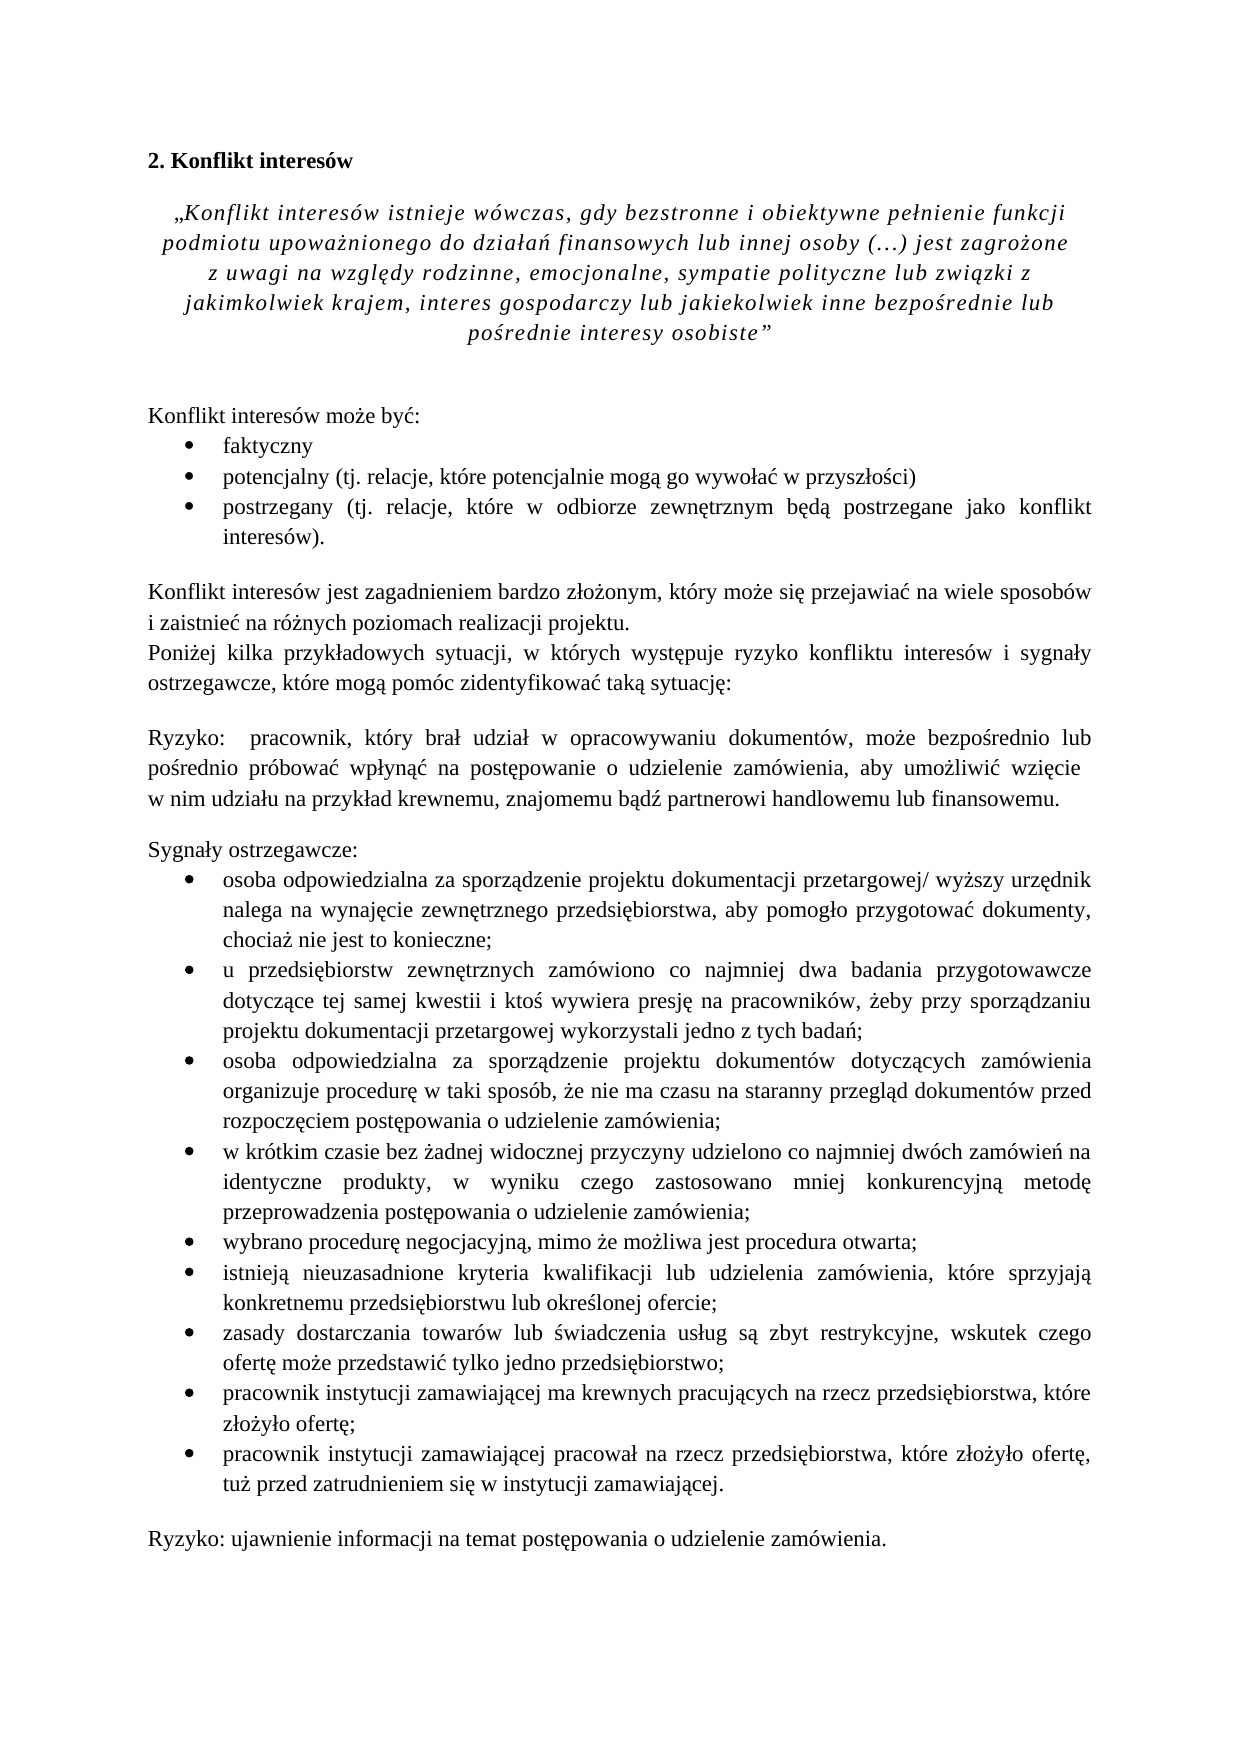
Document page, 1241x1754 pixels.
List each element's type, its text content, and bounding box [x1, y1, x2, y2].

list w krótkim czasie bez żadnej widocznej przyczyny udzielono co najmniej dwóch zamówień na identyczne produkty, w wyniku czego zastosowano mniej konkurencyjną metodę przeprowadzenia postępowania o udzielenie zamówienia; [185, 1138, 1093, 1224]
list u przedsiębiorstw zewnętrznych zamówiono co najmniej dwa badania przygotowawcze dotyczące tej samej kwestii i ktoś wywiera presję na pracowników, żeby przy sporządzaniu projektu dokumentacji przetargowej wykorzystali jedno z tych badań; [185, 957, 1093, 1043]
list osoba odpowiedzialna za sporządzenie projektu dokumentacji przetargowej/ wyższy urzędnik nalega na wynajęcie zewnętrznego przedsiębiorstwa, aby pomogło przygotować dokumenty, chociaż nie jest to konieczne; [185, 866, 1093, 953]
list osoba odpowiedzialna za sporządzenie projektu dokumentów dotyczących zamówienia organizuje procedurę w taki sposób, że nie ma czasu na staranny przegląd dokumentów przed rozpoczęciem postępowania o udzielenie zamówienia; [185, 1047, 1093, 1134]
text Konflikt interesów jest zagadnieniem bardzo złożonym, który może się przejawiać na wiele sposobów i zaistnieć na różnych poziomach realizacji projektu. [148, 578, 1093, 635]
list wybrano procedurę negocjacyjną, mimo że możliwa jest procedura otwarta; [185, 1228, 1093, 1255]
text Ryzyko: pracownik, który brał udział w opracowywaniu dokumentów, może bezpośrednio lub pośrednio próbować wpłynąć na postępowanie o udzielenie zamówienia, aby umożliwić wzięcie w nim udziału na przykład krewnemu, znajomemu bądź partnerowi handlowemu lub finansowemu. [148, 724, 1093, 811]
text Konflikt interesów może być: [148, 402, 1093, 429]
list postrzegany (tj. relacje, które w odbiorze zewnętrznym będą postrzegane jako konflikt interesów). [185, 493, 1093, 549]
text Poniżej kilka przykładowych sytuacji, w których występuje ryzyko konfliktu interesów i sygnały ostrzegawcze, które mogą pomóc zidentyfikować taką sytuację: [148, 639, 1093, 695]
text Sygnały ostrzegawcze: [148, 836, 1093, 862]
list potencjalny (tj. relacje, które potencjalnie mogą go wywołać w przyszłości) [185, 463, 1093, 489]
text 2. Konflikt interesów [148, 148, 1093, 174]
text Ryzyko: ujawnienie informacji na temat postępowania o udzielenie zamówienia. [148, 1525, 1093, 1552]
list zasady dostarczania towarów lub świadczenia usług są zbyt restrykcyjne, wskutek czego ofertę może przedstawić tylko jedno przedsiębiorstwo; [185, 1319, 1093, 1376]
list pracownik instytucji zamawiającej ma krewnych pracujących na rzecz przedsiębiorstwa, które złożyło ofertę; [185, 1379, 1093, 1436]
text „Konflikt interesów istnieje wówczas, gdy bezstronne i obiektywne pełnienie funkcji podmiotu upoważnionego do działań finansowych lub innej osoby (…) jest zagrożone z uwagi na względy rodzinne, emocjonalne, sympatie polityczne lub związki z jakimkolwiek krajem, interes gospodarczy lub jakiekolwiek inne bezpośrednie lub pośrednie interesy osobiste” [148, 199, 1093, 346]
list faktyczny [185, 433, 1093, 459]
list istnieją nieuzasadnione kryteria kwalifikacji lub udzielenia zamówienia, które sprzyjają konkretnemu przedsiębiorstwu lub określonej ofercie; [185, 1259, 1093, 1315]
list pracownik instytucji zamawiającej pracował na rzecz przedsiębiorstwa, które złożyło ofertę, tuż przed zatrudnieniem się w instytucji zamawiającej. [185, 1440, 1093, 1496]
